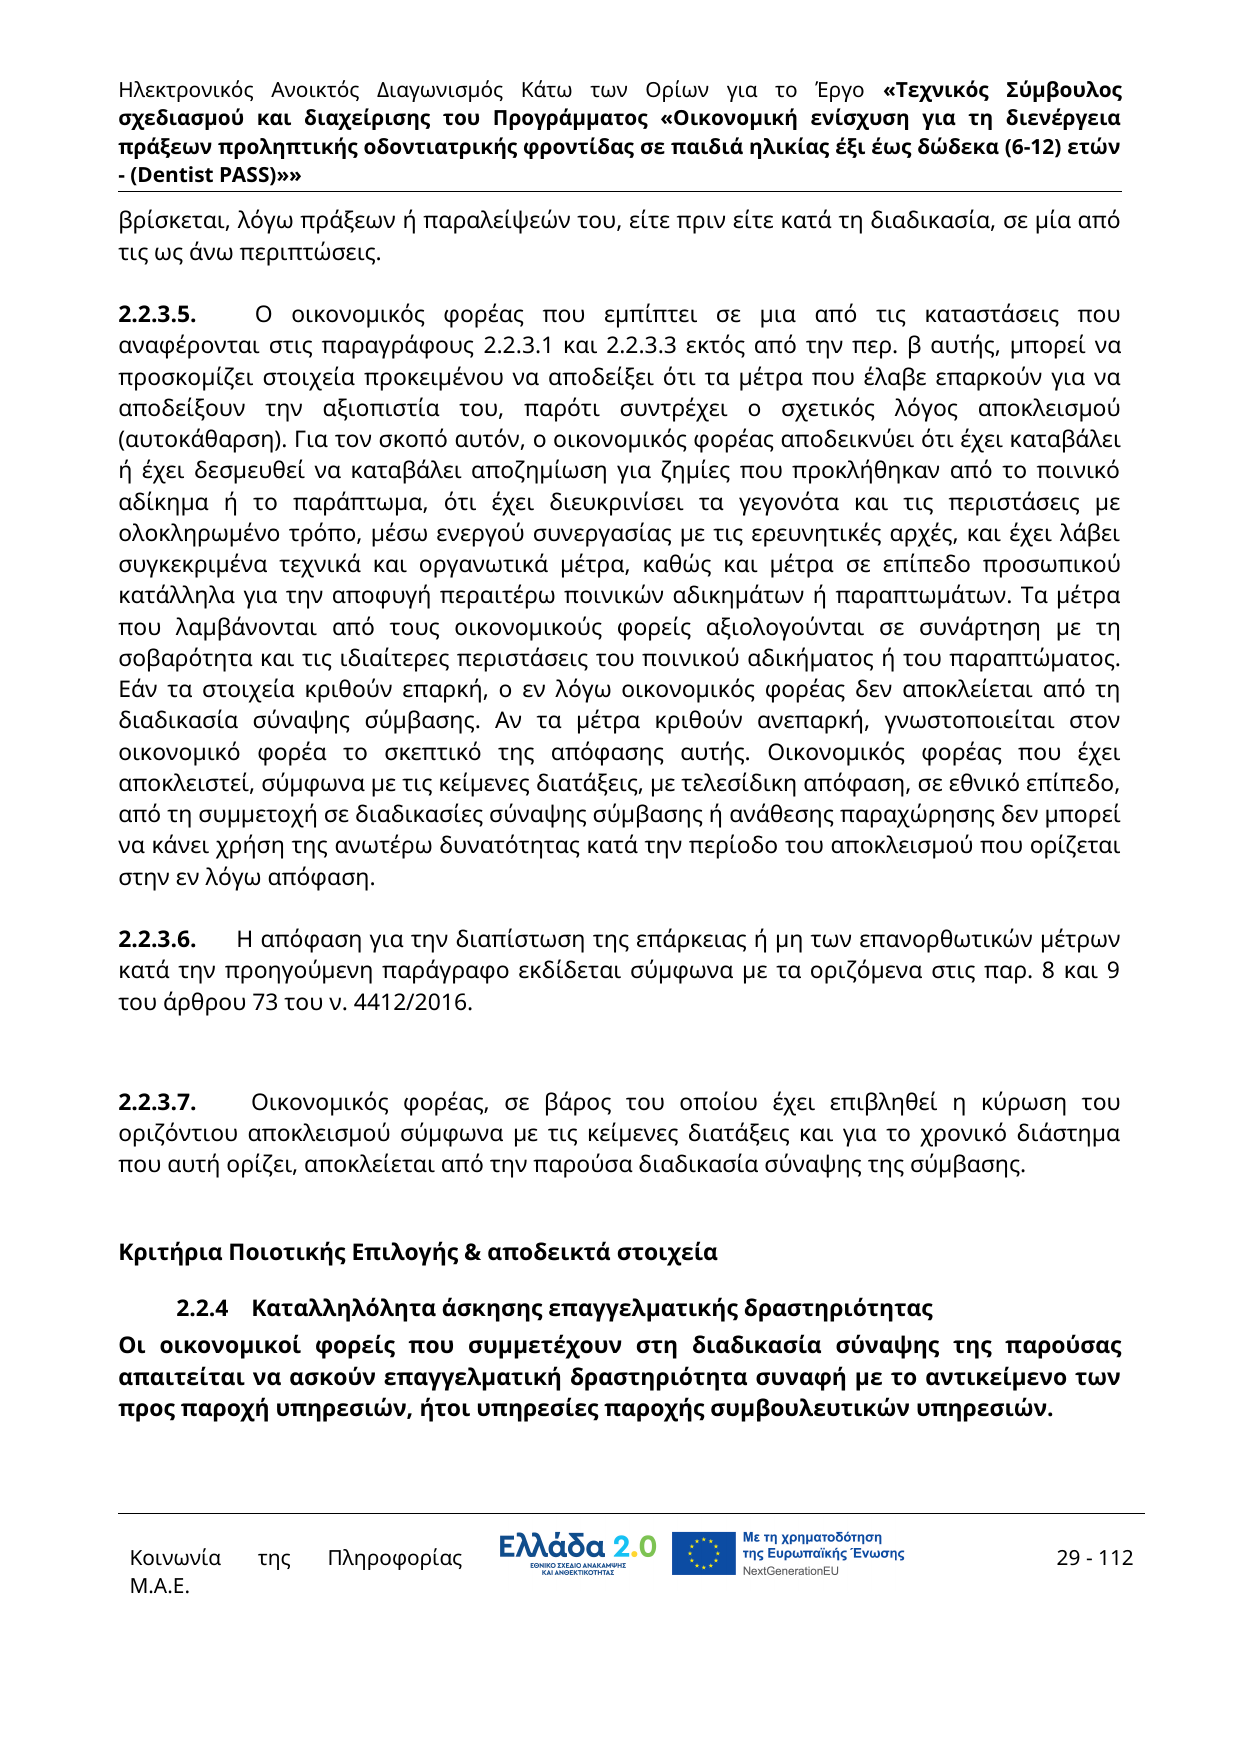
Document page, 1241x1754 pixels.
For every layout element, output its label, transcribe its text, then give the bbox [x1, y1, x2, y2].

list Οι οικονομικοί φορείς που συμμετέχουν στη διαδικασία σύναψης της παρούσας απαιτείται να ασκούν επαγγελματική δραστηριότητα συναφή με το αντικείμενο των προς παροχή υπηρεσιών, ήτοι υπηρεσίες παροχής συμβουλευτικών υπηρεσιών. [118, 1329, 1122, 1423]
picture [484, 1516, 919, 1591]
list Οικονομικός φορέας, σε βάρος του οποίου έχει επιβληθεί η κύρωση του οριζόντιου αποκλεισμού σύμφωνα με τις κείμενες διατάξεις και για το χρονικό διάστημα που αυτή ορίζει, αποκλείεται από την παρούσα διαδικασία σύναψης της σύμβασης. [118, 1086, 1122, 1179]
subtitle Καταλληλόλητα άσκησης επαγγελματικής δραστηριότητας [176, 1292, 1122, 1323]
list Ο οικονομικός φορέας που εμπίπτει σε μια από τις καταστάσεις που αναφέρονται στις παραγράφους ‎2.2.3.1 και ‎2.2.3.3 εκτός από την περ. β αυτής, μπορεί να προσκομίζει στοιχεία προκειμένου να αποδείξει ότι τα μέτρα που έλαβε επαρκούν για να αποδείξουν την αξιοπιστία του, παρότι συντρέχει ο σχετικός λόγος αποκλεισμού (αυτoκάθαρση). Για τον σκοπό αυτόν, ο οικονομικός φορέας αποδεικνύει ότι έχει καταβάλει ή έχει δεσμευθεί να καταβάλει αποζημίωση για ζημίες που προκλήθηκαν από το ποινικό αδίκημα ή το παράπτωμα, ότι έχει διευκρινίσει τα γεγονότα και τις περιστάσεις με ολοκληρωμένο τρόπο, μέσω ενεργού συνεργασίας με τις ερευνητικές αρχές, και έχει λάβει συγκεκριμένα τεχνικά και οργανωτικά μέτρα, καθώς και μέτρα σε επίπεδο προσωπικού κατάλληλα για την αποφυγή περαιτέρω ποινικών αδικημάτων ή παραπτωμάτων. Τα μέτρα που λαμβάνονται από τους οικονομικούς φορείς αξιολογούνται σε συνάρτηση με τη σοβαρότητα και τις ιδιαίτερες περιστάσεις του ποινικού αδικήματος ή του παραπτώματος. Εάν τα στοιχεία κριθούν επαρκή, ο εν λόγω οικονομικός φορέας δεν αποκλείεται από τη διαδικασία σύναψης σύμβασης. Αν τα μέτρα κριθούν ανεπαρκή, γνωστοποιείται στον οικονομικό φορέα το σκεπτικό της απόφασης αυτής. Οικονομικός φορέας που έχει αποκλειστεί, σύμφωνα με τις κείμενες διατάξεις, με τελεσίδικη απόφαση, σε εθνικό επίπεδο, από τη συμμετοχή σε διαδικασίες σύναψης σύμβασης ή ανάθεσης παραχώρησης δεν μπορεί να κάνει χρήση της ανωτέρω δυνατότητας κατά την περίοδο του αποκλεισμού που ορίζεται στην εν λόγω απόφαση. [118, 298, 1122, 892]
list Η απόφαση για την διαπίστωση της επάρκειας ή μη των επανορθωτικών μέτρων κατά την προηγούμενη παράγραφο εκδίδεται σύμφωνα με τα οριζόμενα στις παρ. 8 και 9 του άρθρου 73 του ν. 4412/2016. [118, 923, 1122, 1017]
subtitle Κριτήρια Ποιοτικής Επιλογής & αποδεικτά στοιχεία [118, 1236, 1122, 1267]
